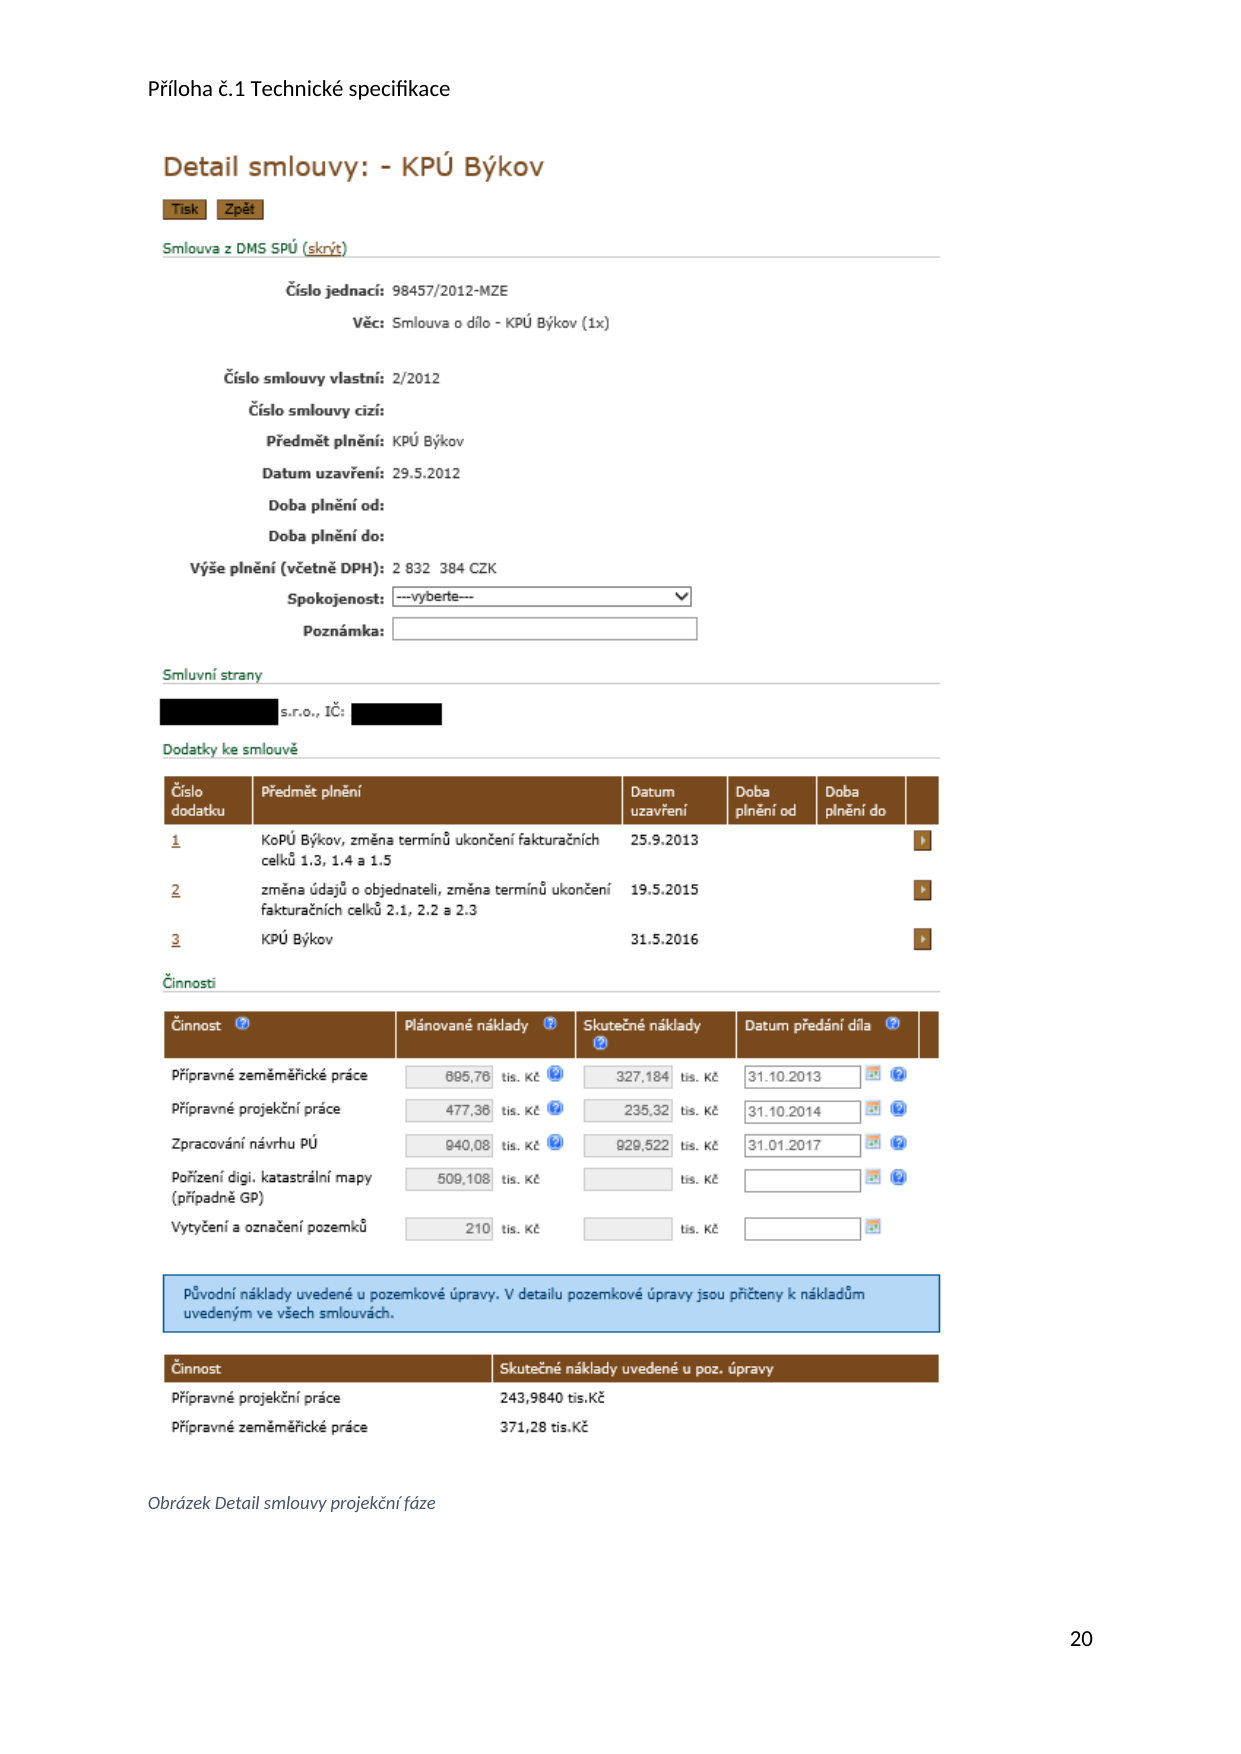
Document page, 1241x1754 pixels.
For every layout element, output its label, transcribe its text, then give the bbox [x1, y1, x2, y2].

picture [147, 147, 993, 1479]
text Obrázek Detail smlouvy projekční fáze [148, 1491, 1093, 1514]
